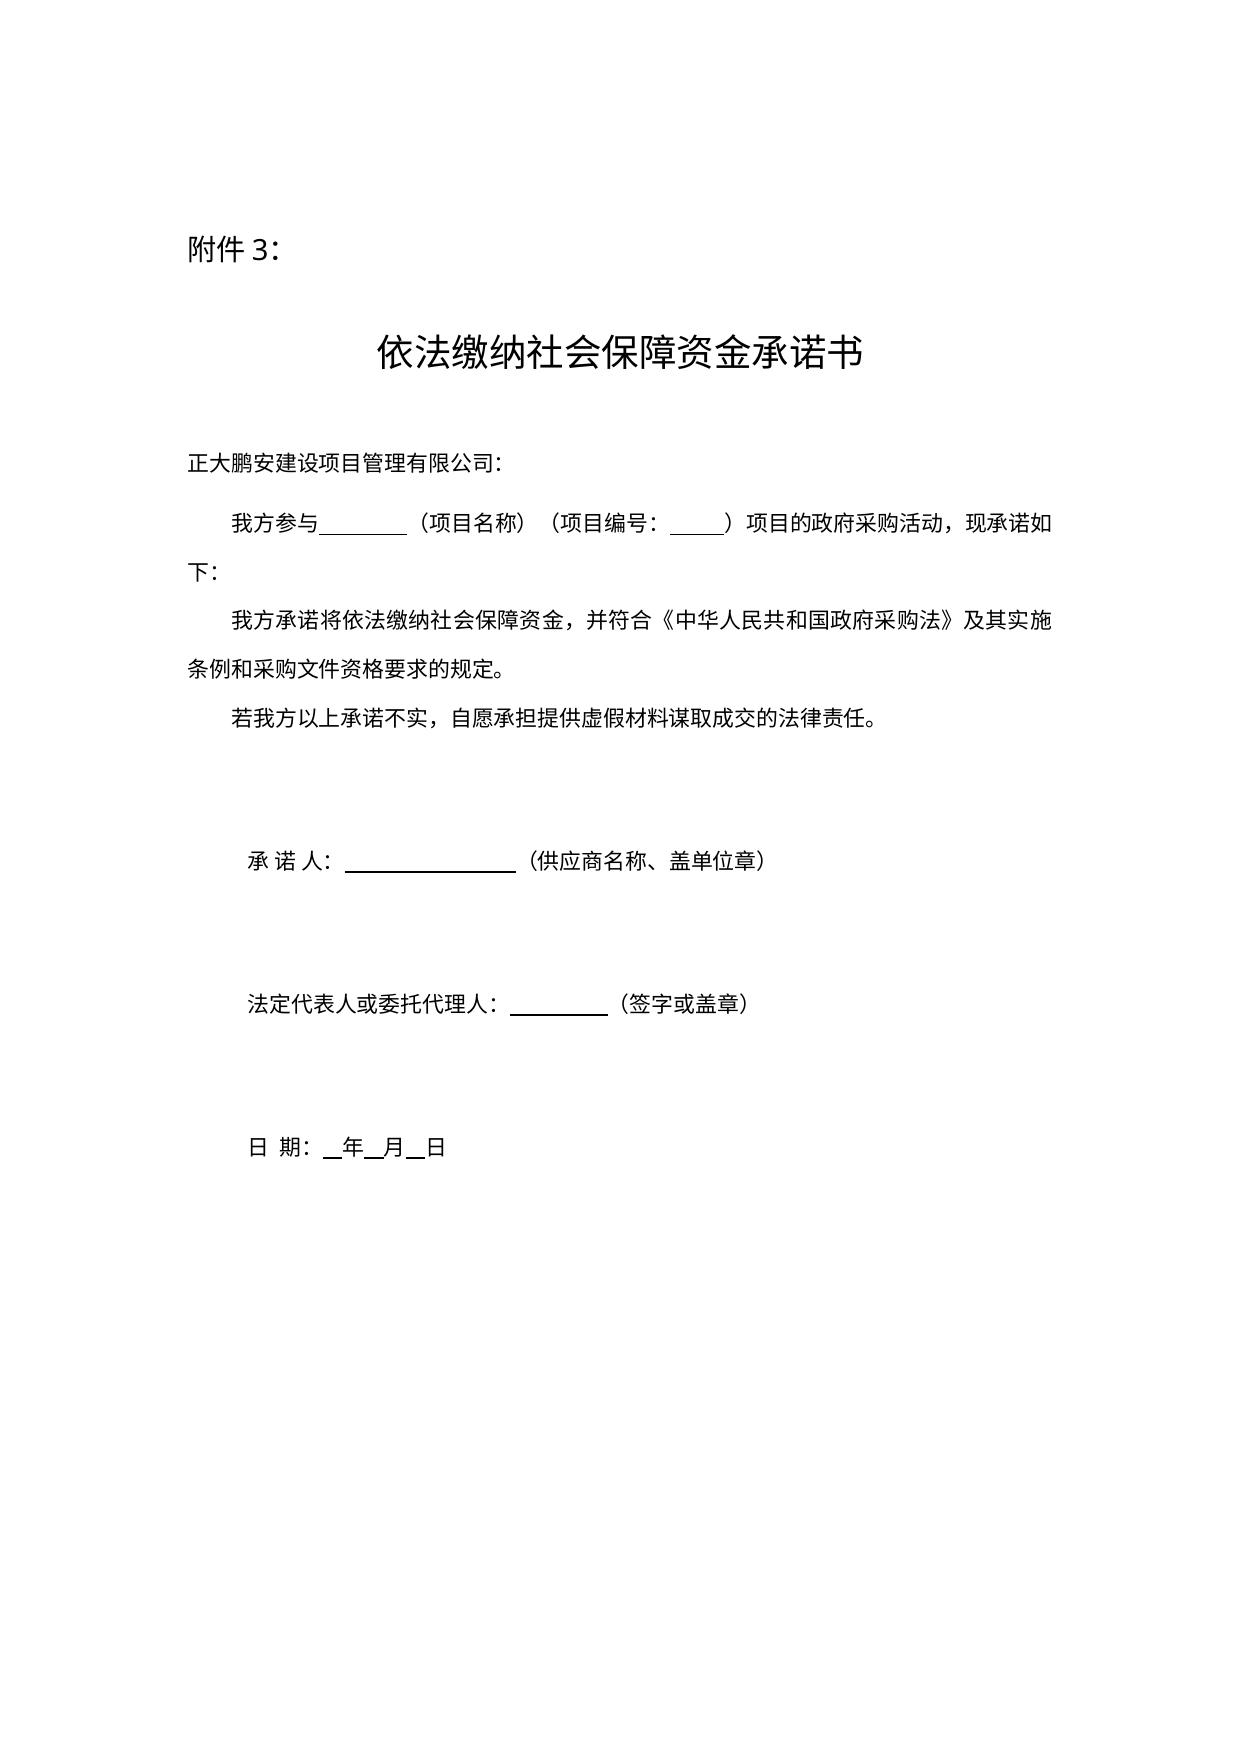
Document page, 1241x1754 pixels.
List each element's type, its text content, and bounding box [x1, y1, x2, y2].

text 法定代表人或委托代理人： （签字或盖章） [187, 986, 1053, 1019]
text 我方参与 （项目名称）（项目编号： ）项目的政府采购活动，现承诺如下： [187, 506, 1053, 587]
text 承 诺 人： （供应商名称、盖单位章） [187, 843, 1053, 876]
subtitle 依法缴纳社会保障资金承诺书 [187, 318, 1053, 383]
text 附件3： [187, 227, 1053, 269]
text 若我方以上承诺不实，自愿承担提供虚假材料谋取成交的法律责任。 [187, 700, 1053, 733]
text 我方承诺将依法缴纳社会保障资金，并符合《中华人民共和国政府采购法》及其实施条例和采购文件资格要求的规定。 [187, 603, 1053, 684]
text 正大鹏安建设项目管理有限公司： [187, 445, 1053, 478]
text 日 期： 年 月 日 [187, 1129, 1053, 1162]
